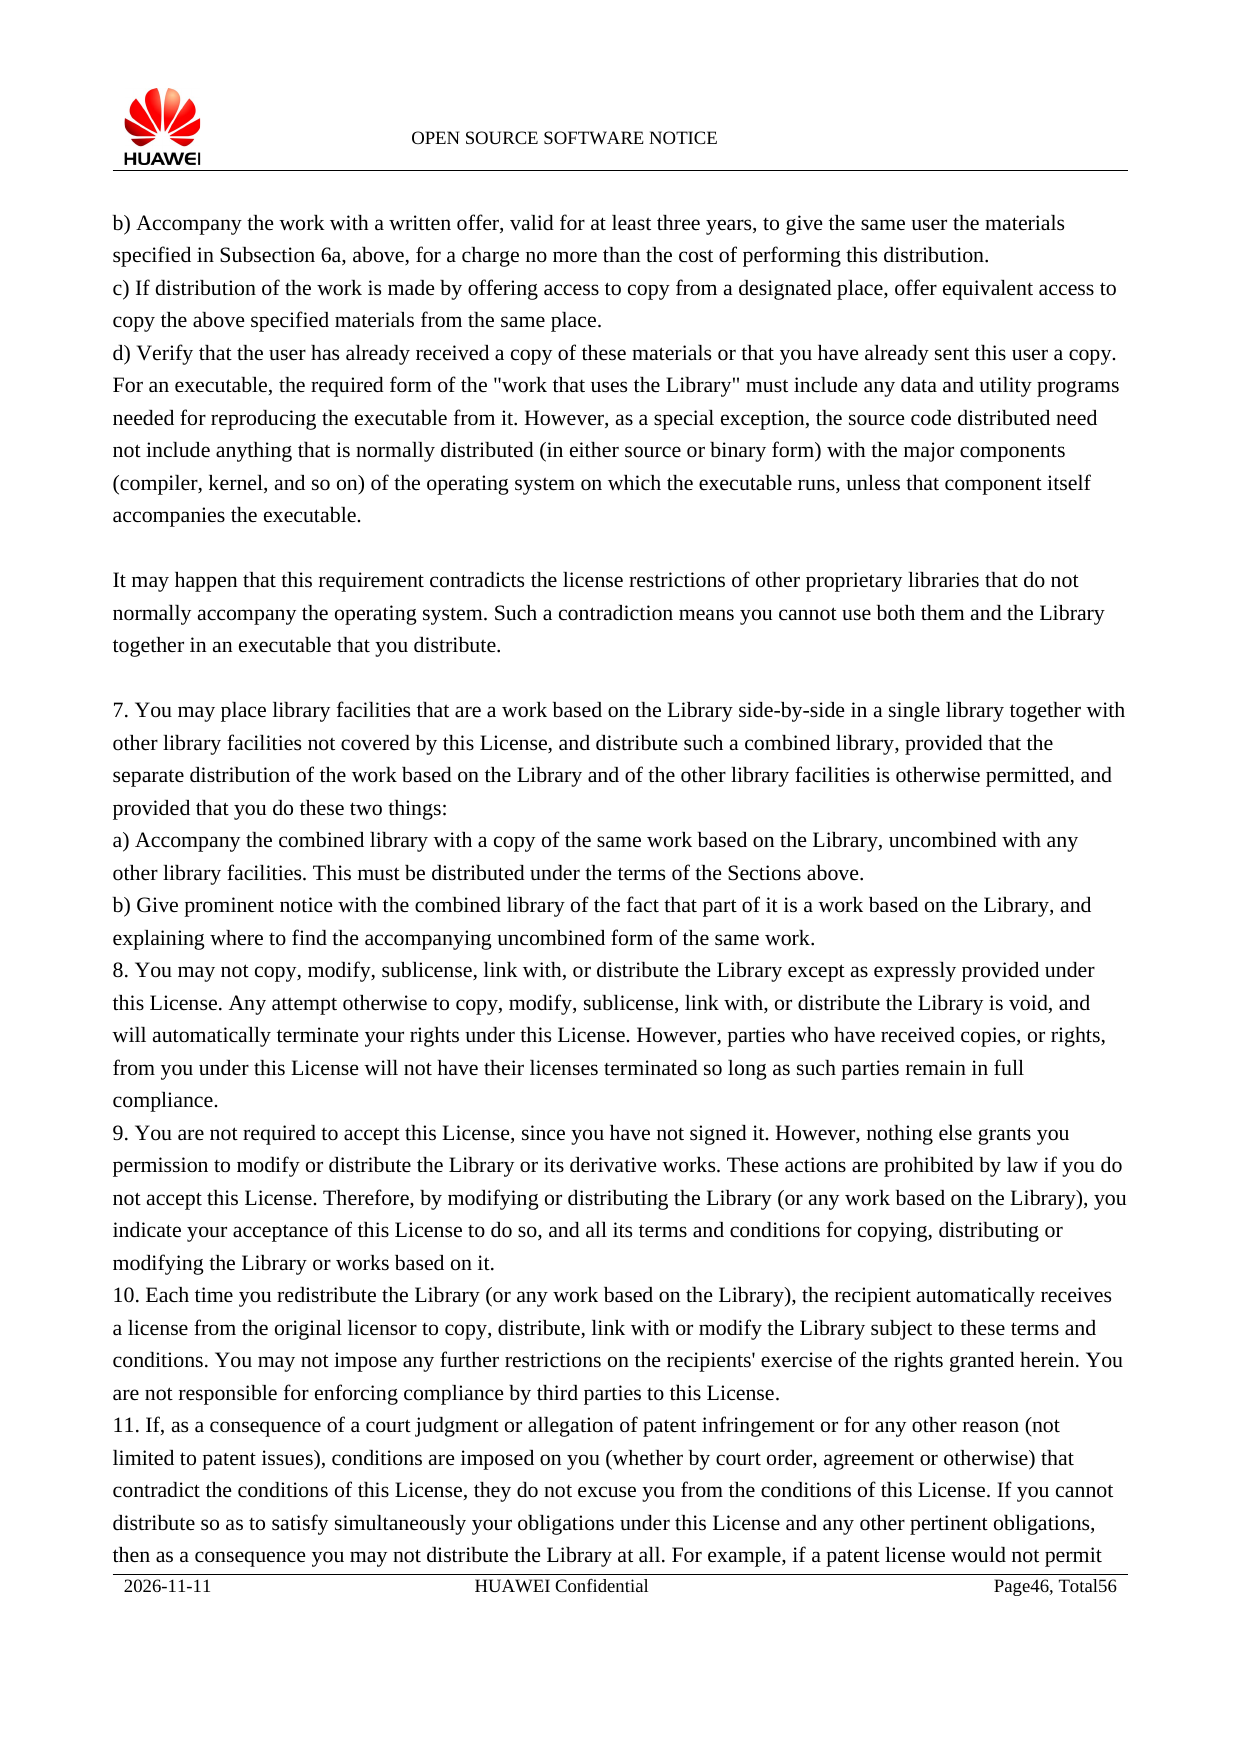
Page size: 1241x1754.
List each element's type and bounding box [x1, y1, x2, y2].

picture [124, 88, 201, 165]
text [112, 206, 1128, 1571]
